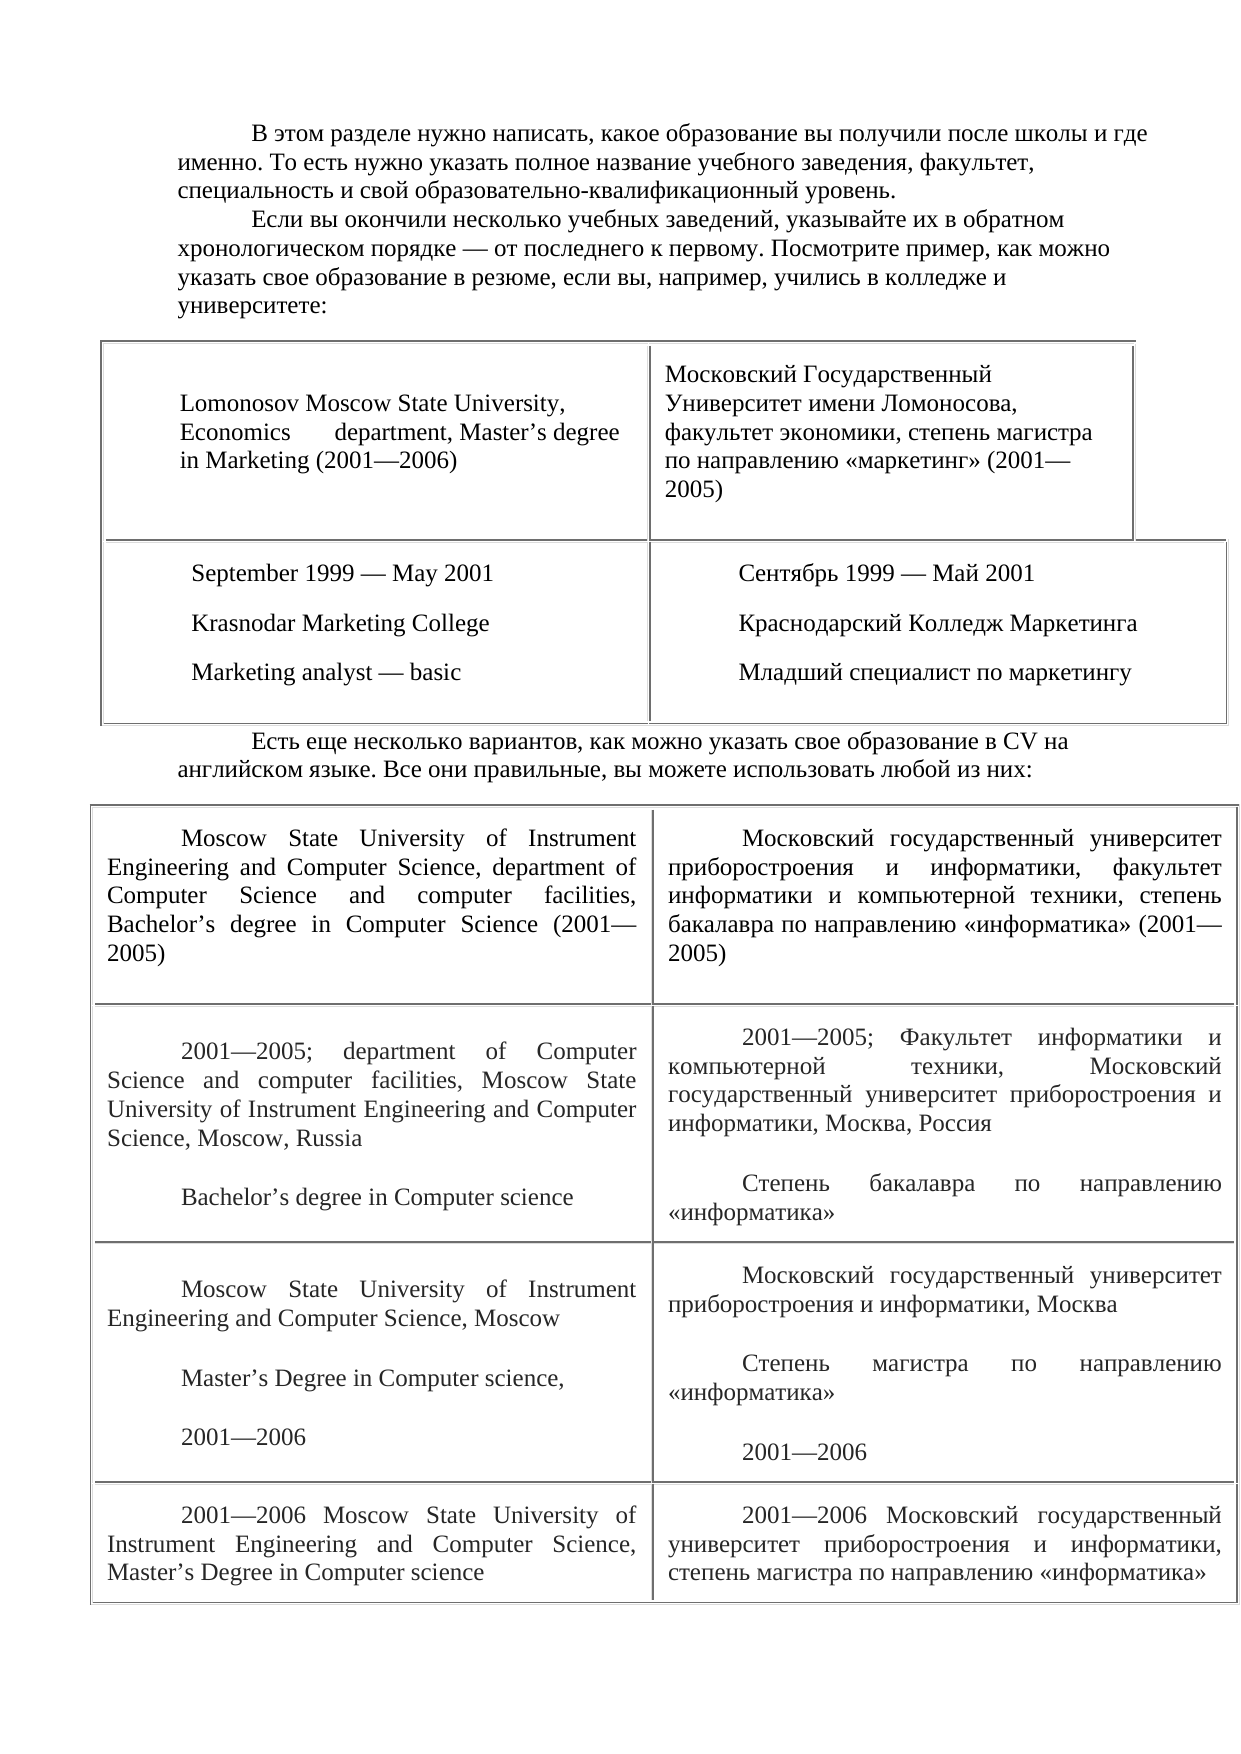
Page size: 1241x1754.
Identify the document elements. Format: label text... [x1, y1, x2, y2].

table_cell Moscow State University of Instrument Engineering and Computer Science, Moscow Master’s Degree in Computer science, 2001—2006 [93, 1241, 651, 1481]
table_cell 2001—2006 Moscow State University of Instrument Engineering and Computer Science, Master’s Degree in Computer science [93, 1481, 652, 1602]
text В этом разделе нужно написать, какое образование вы получили после школы и где именно. То есть нужно указать полное название учебного заведения, факультет, специальность и свой образовательно-квалификационный уровень. [177, 118, 1152, 204]
table_header Lomonosov Moscow State University, Economics department, Master’s degree in Marketing (2001—2006) [104, 342, 649, 539]
table_cell Сентябрь 1999 — Май 2001 Краснодарский Колледж Маркетинга Младший специалист по маркетингу [649, 539, 1227, 722]
table_cell 2001—2006 Московский государственный университет приборостроения и информатики, степень магистра по направлению «информатика» [652, 1481, 1237, 1602]
table_cell 2001—2005; Факультет информатики и компьютерной техники, Московский государственный университет приборостроения и информатики, Москва, Россия Степень бакалавра по направлению «информатика» [654, 1003, 1237, 1241]
table_cell 2001—2005; department of Computer Science and computer facilities, Moscow State University of Instrument Engineering and Computer Science, Moscow, Russia Bachelor’s degree in Computer science [93, 1003, 651, 1241]
table_header Московский государственный университет приборостроения и информатики, факультет информатики и компьютерной техники, степень бакалавра по направлению «информатика» (2001—2005) [652, 808, 1236, 1003]
text Если вы окончили несколько учебных заведений, указывайте их в обратном хронологическом порядке — от последнего к первому. Посмотрите пример, как можно указать свое образование в резюме, если вы, например, учились в колледже и университете: [177, 204, 1152, 319]
table_header Московский Государственный Университет имени Ломоносова, факультет экономики, степень магистра по направлению «маркетинг» (2001—2005) [649, 344, 1134, 539]
table_cell Московский государственный университет приборостроения и информатики, Москва Степень магистра по направлению «информатика» 2001—2006 [654, 1241, 1236, 1481]
table_header Moscow State University of Instrument Engineering and Computer Science, department of Computer Science and computer facilities, Bachelor’s degree in Computer Science (2001—2005) [93, 808, 652, 1003]
text Есть еще несколько вариантов, как можно указать свое образование в CV на английском языке. Все они правильные, вы можете использовать любой из них: [177, 726, 1152, 783]
table_cell September 1999 — May 2001 Krasnodar Marketing College Marketing analyst — basic [104, 539, 649, 722]
